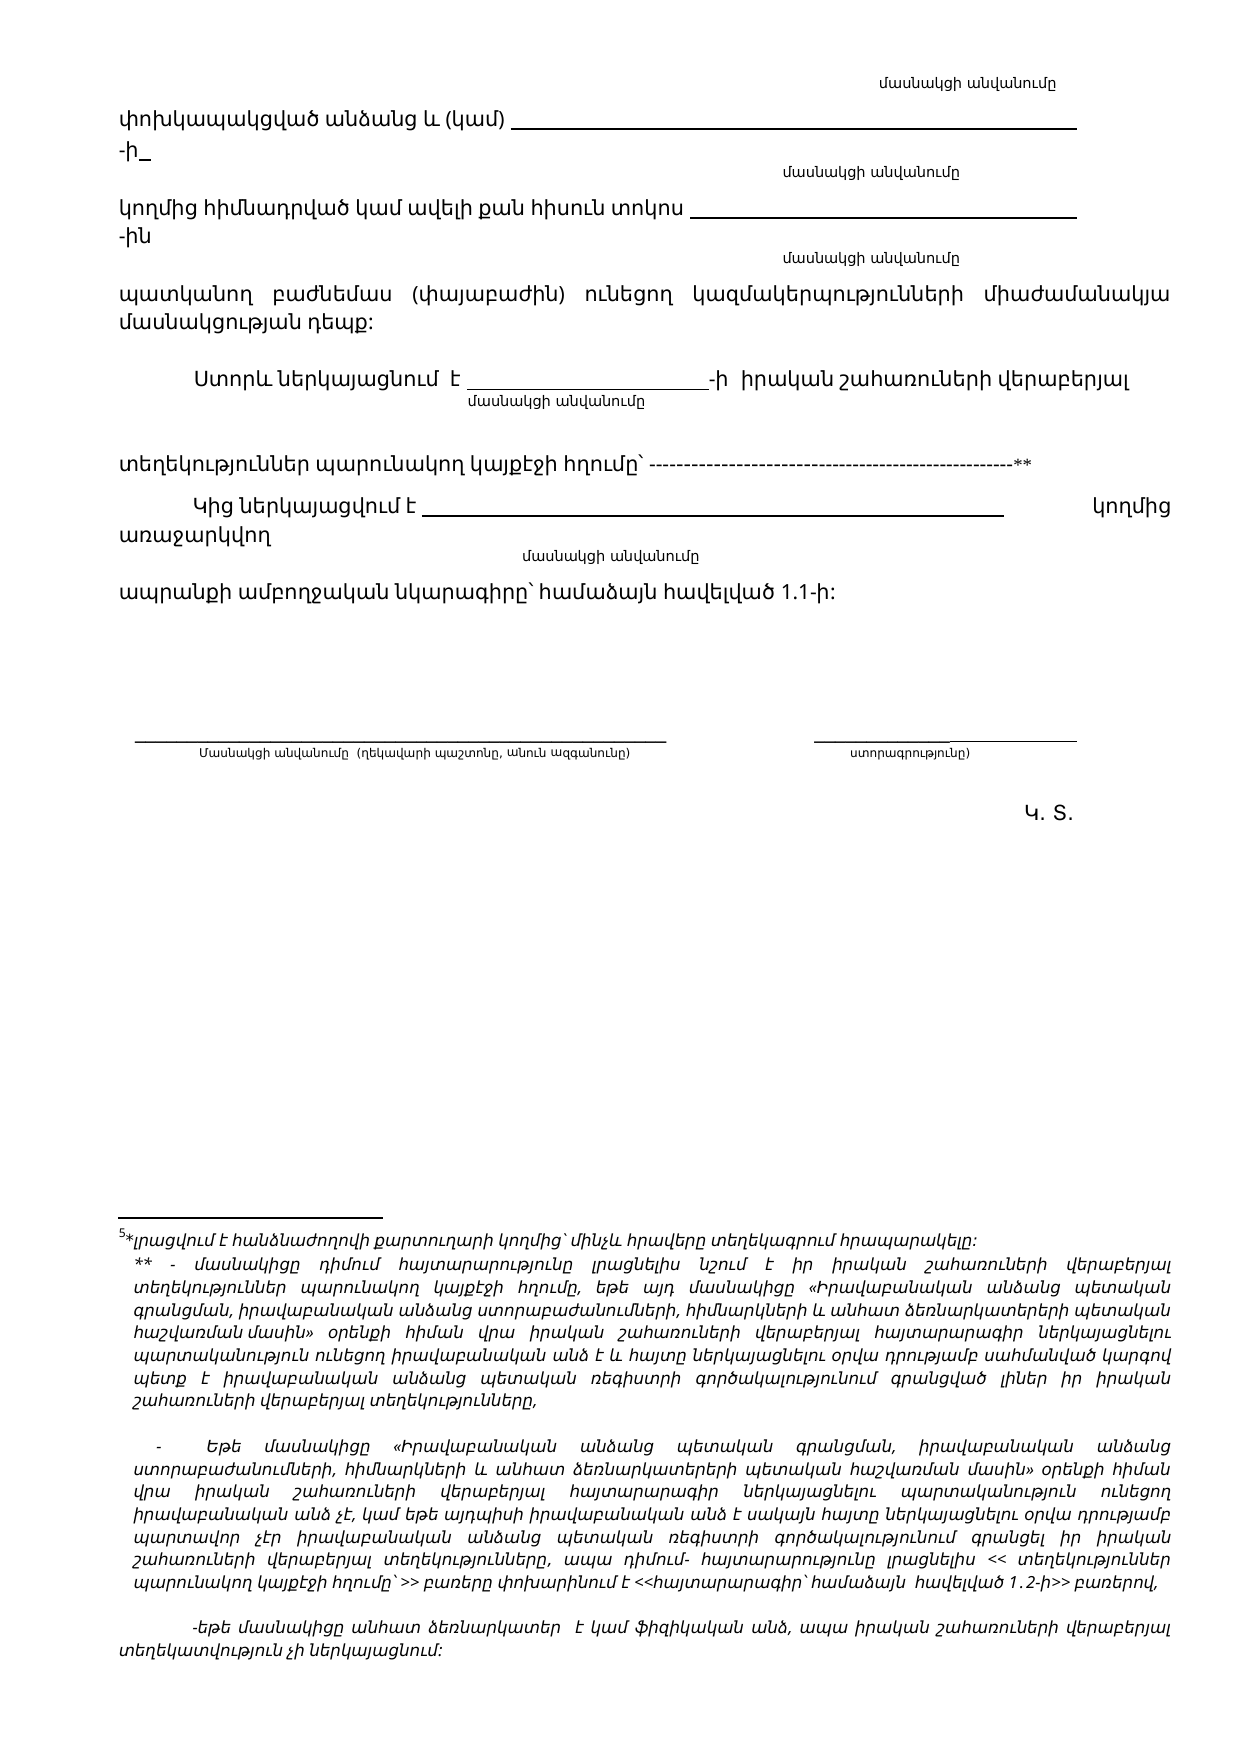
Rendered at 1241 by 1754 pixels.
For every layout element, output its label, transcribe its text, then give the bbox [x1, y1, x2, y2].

text մասնակցի անվանումը [118, 164, 1171, 193]
text փոխկապակցված անձանց և (կամ) -ի [118, 104, 1171, 164]
text տեղեկություններ պարունակող կայքէջի հղումը՝ ----------------------------------------------------** [118, 449, 1171, 477]
text կողմից հիմնադրված կամ ավելի քան հիսուն տոկոս -ին [118, 193, 1171, 250]
text մասնակցի անվանումը [118, 250, 1171, 279]
text Ստորև ներկայացնում է -ի իրական շահառուների վերաբերյալ [193, 364, 1171, 393]
text մասնակցի անվանումը [118, 548, 1171, 577]
text ___________________________________________________ _____________ Մասնակցի անվանումը (ղեկավարի պաշտոնը, անուն ազգանունը) ստորագրությունը) [118, 719, 1171, 772]
text Կից ներկայացվում է կողմից առաջարկվող [118, 491, 1171, 548]
text մասնակցի անվանումը [118, 393, 1171, 422]
text պատկանող բաժնեմաս (փայաբաժին) ունեցող կազմակերպությունների միաժամանակյա մասնակցության դեպք: [118, 279, 1171, 336]
text Կ. Տ. [118, 801, 1171, 825]
text ապրանքի ամբողջական նկարագիրը՝ համաձայն հավելված 1.1-ի: [118, 577, 1171, 606]
text մասնակցի անվանումը [118, 75, 1171, 104]
